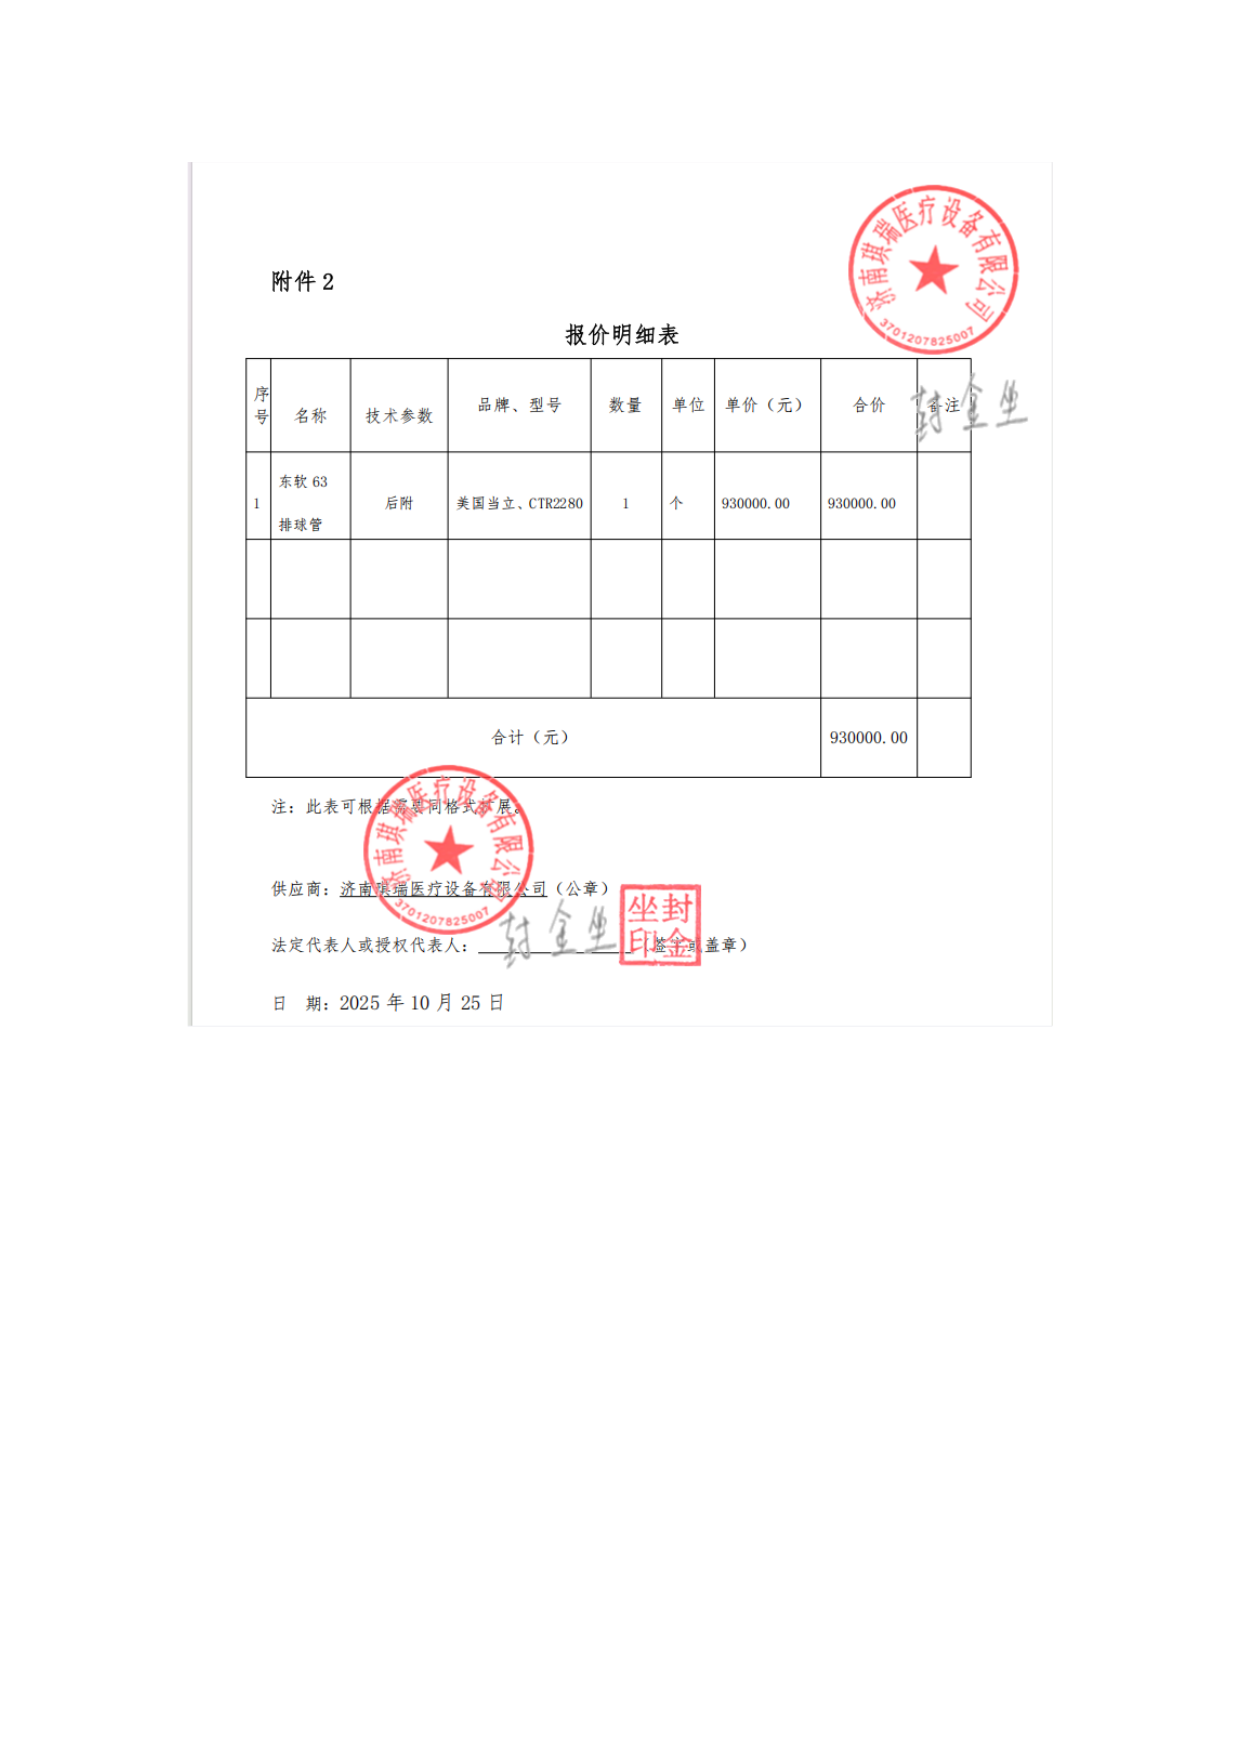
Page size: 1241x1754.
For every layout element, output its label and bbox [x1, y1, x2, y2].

picture [187, 162, 1053, 1042]
